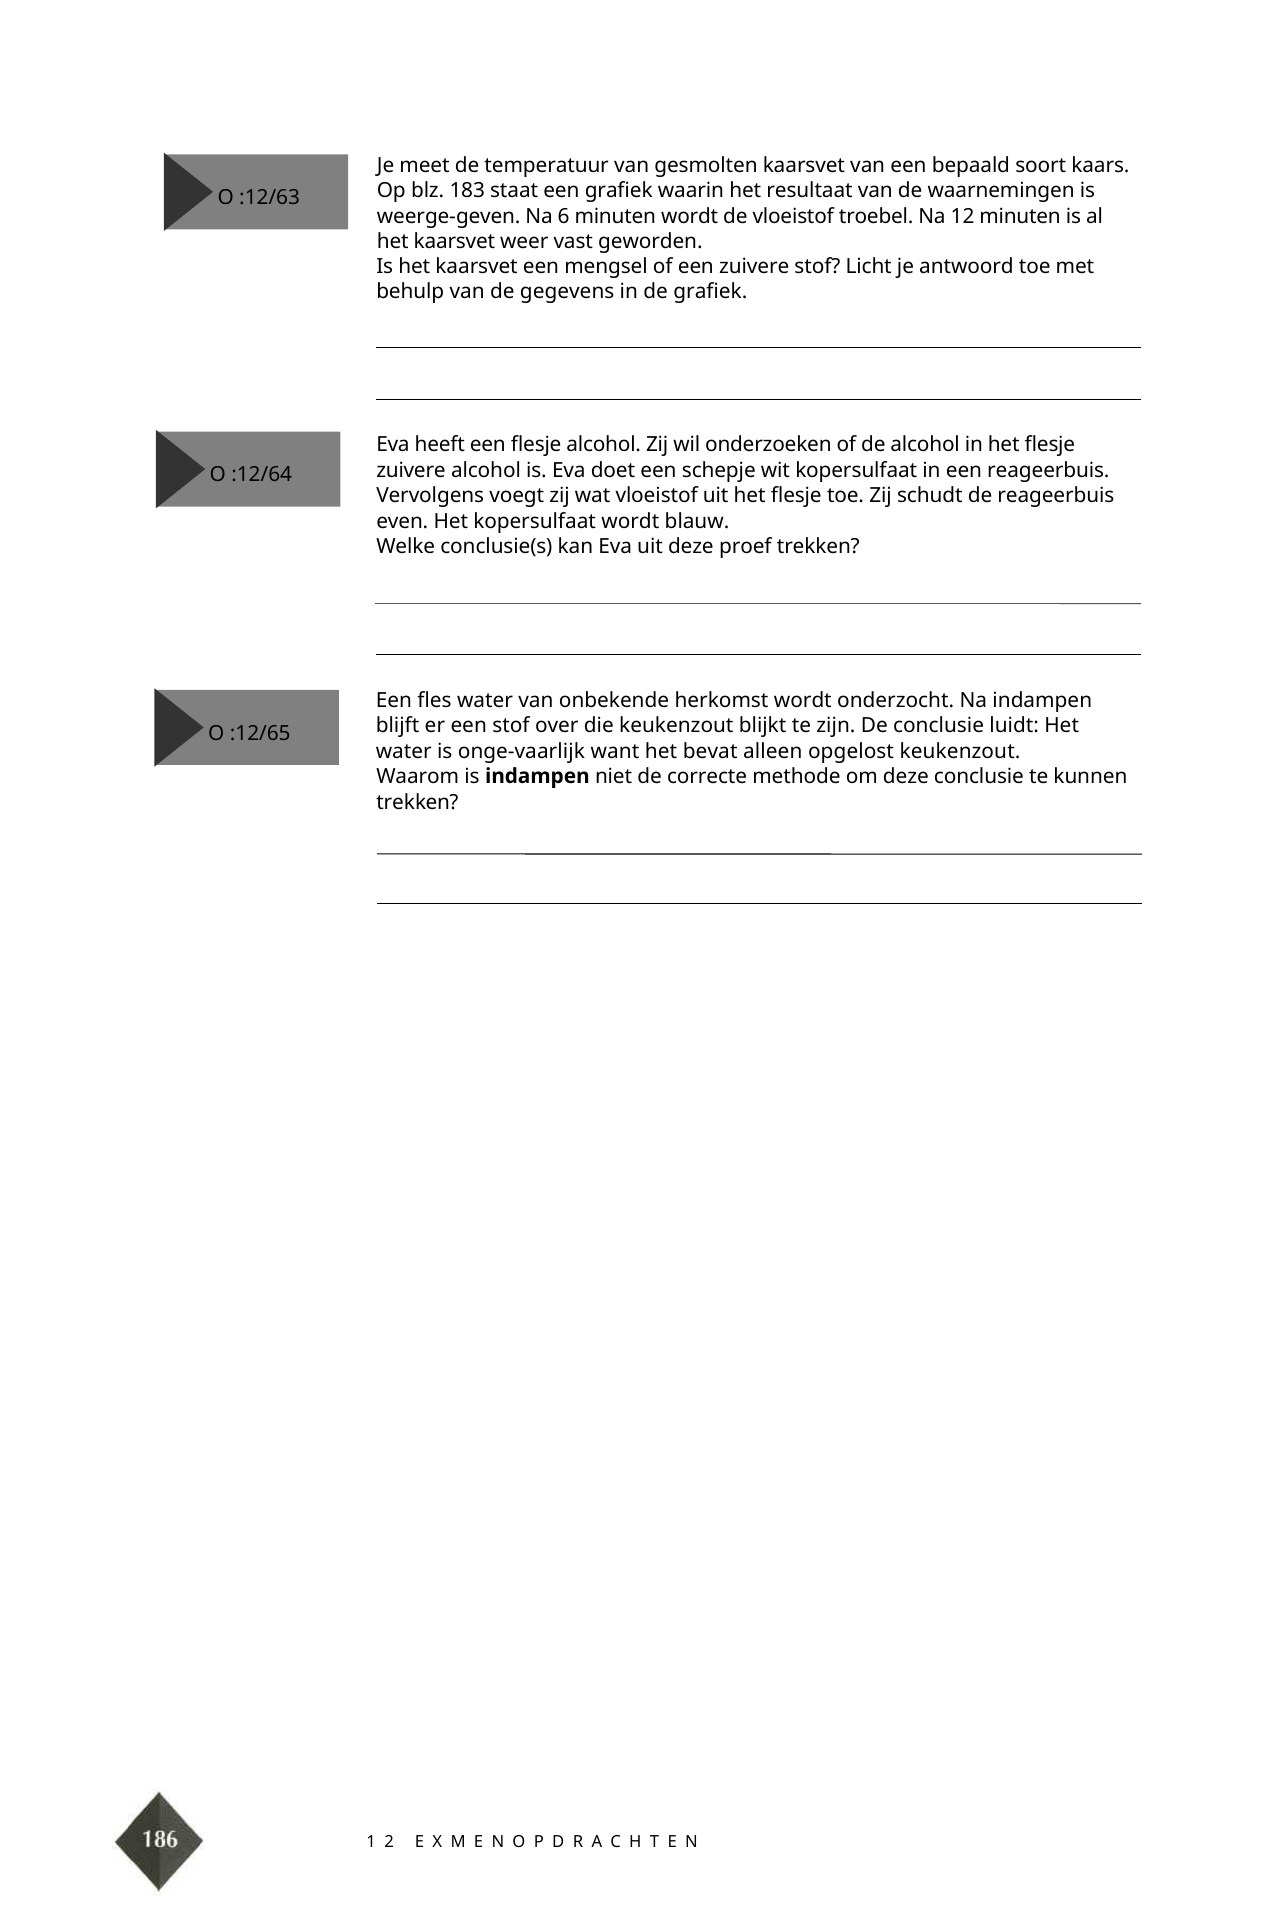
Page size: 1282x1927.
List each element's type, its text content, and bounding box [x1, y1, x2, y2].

text Je meet de temperatuur van gesmolten kaarsvet van een bepaald soort kaars. Op blz. 183 staat een grafiek waarin het resultaat van de waarnemingen is weerge-geven. Na 6 minuten wordt de vloeistof troebel. Na 12 minuten is al het kaarsvet weer vast geworden. [377, 152, 1131, 254]
text Eva heeft een flesje alcohol. Zij wil onderzoeken of de alcohol in het flesje zuivere alcohol is. Eva doet een schepje wit kopersulfaat in een reageerbuis. Vervolgens voegt zij wat vloeistof uit het flesje toe. Zij schudt de reageerbuis even. Het kopersulfaat wordt blauw. Welke conclusie(s) kan Eva uit deze proef trekken? [376, 431, 1131, 559]
picture [111, 1787, 216, 1900]
text Waarom is indampen niet de correcte methode om deze conclusie te kunnen trekken? [376, 763, 1131, 814]
text Is het kaarsvet een mengsel of een zuivere stof? Licht je antwoord toe met behulp van de gegevens in de grafiek. [376, 254, 1131, 304]
text Een fles water van onbekende herkomst wordt onderzocht. Na indampen blijft er een stof over die keukenzout blijkt te zijn. De conclusie luidt: Het water is onge-vaarlijk want het bevat alleen opgelost keukenzout. [376, 687, 1131, 763]
